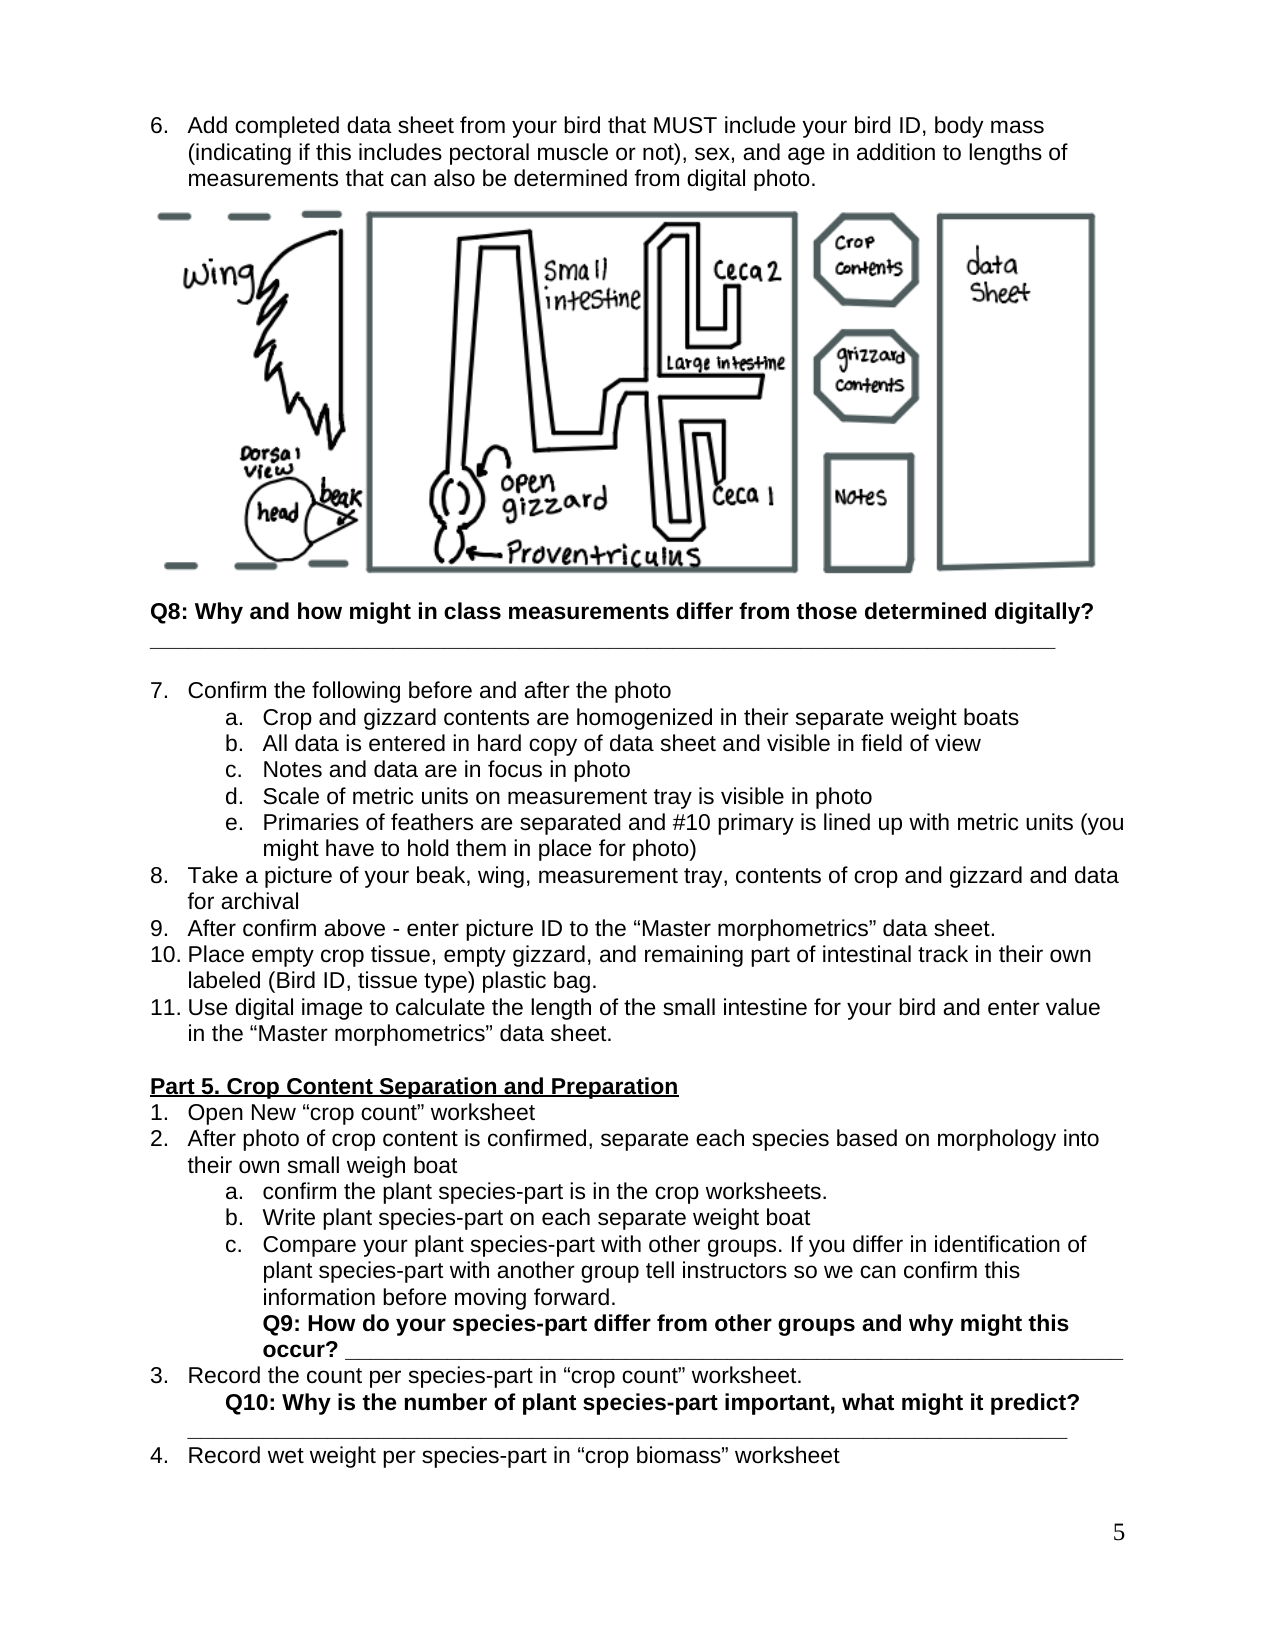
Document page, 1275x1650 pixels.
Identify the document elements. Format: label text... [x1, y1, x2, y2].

list After photo of crop content is confirmed, separate each species based on morphology into their own small weigh boat [150, 1125, 1125, 1178]
list confirm the plant species-part is in the crop worksheets. [225, 1178, 1125, 1204]
list Record the count per species-part in “crop count” worksheet. [150, 1362, 1125, 1389]
text Part 5. Crop Content Separation and Preparation [150, 1073, 1125, 1099]
list Crop and gizzard contents are homogenized in their separate weight boats [225, 704, 1125, 730]
list Take a picture of your beak, wing, measurement tray, contents of crop and gizzard and data for archival [150, 862, 1125, 914]
list Record wet weight per species-part in “crop biomass” worksheet [150, 1442, 1125, 1468]
list Write plant species-part on each separate weight boat [225, 1204, 1125, 1231]
text Q9: How do your species-part differ from other groups and why might this occur? _____________________________________________________________ [262, 1310, 1125, 1362]
text Q10: Why is the number of plant species-part important, what might it predict? _____________________________________________________________________ [187, 1389, 1125, 1442]
list Use digital image to calculate the length of the small intestine for your bird and enter value in the “Master morphometrics” data sheet. [150, 993, 1125, 1046]
list After confirm above - enter picture ID to the “Master morphometrics” data sheet. [150, 914, 1125, 941]
list Add completed data sheet from your bird that MUST include your bird ID, body mass (indicating if this includes pectoral muscle or not), sex, and age in addition to lengths of measurements that can also be determined from digital photo. [150, 112, 1125, 192]
list Confirm the following before and after the photo [150, 677, 1125, 704]
list Open New “crop count” worksheet [150, 1099, 1125, 1125]
picture [140, 195, 1113, 599]
list All data is entered in hard copy of data sheet and visible in field of view [225, 730, 1125, 756]
list Notes and data are in focus in photo [225, 756, 1125, 783]
list Primaries of feathers are separated and #10 primary is lined up with metric units (you might have to hold them in place for photo) [225, 809, 1125, 862]
list Scale of metric units on measurement tray is visible in photo [225, 783, 1125, 809]
list Compare your plant species-part with other groups. If you differ in identification of plant species-part with another group tell instructors so we can confirm this information before moving forward. [225, 1231, 1125, 1310]
list Place empty crop tissue, empty gizzard, and remaining part of intestinal track in their own labeled (Bird ID, tissue type) plastic bag. [150, 941, 1125, 993]
